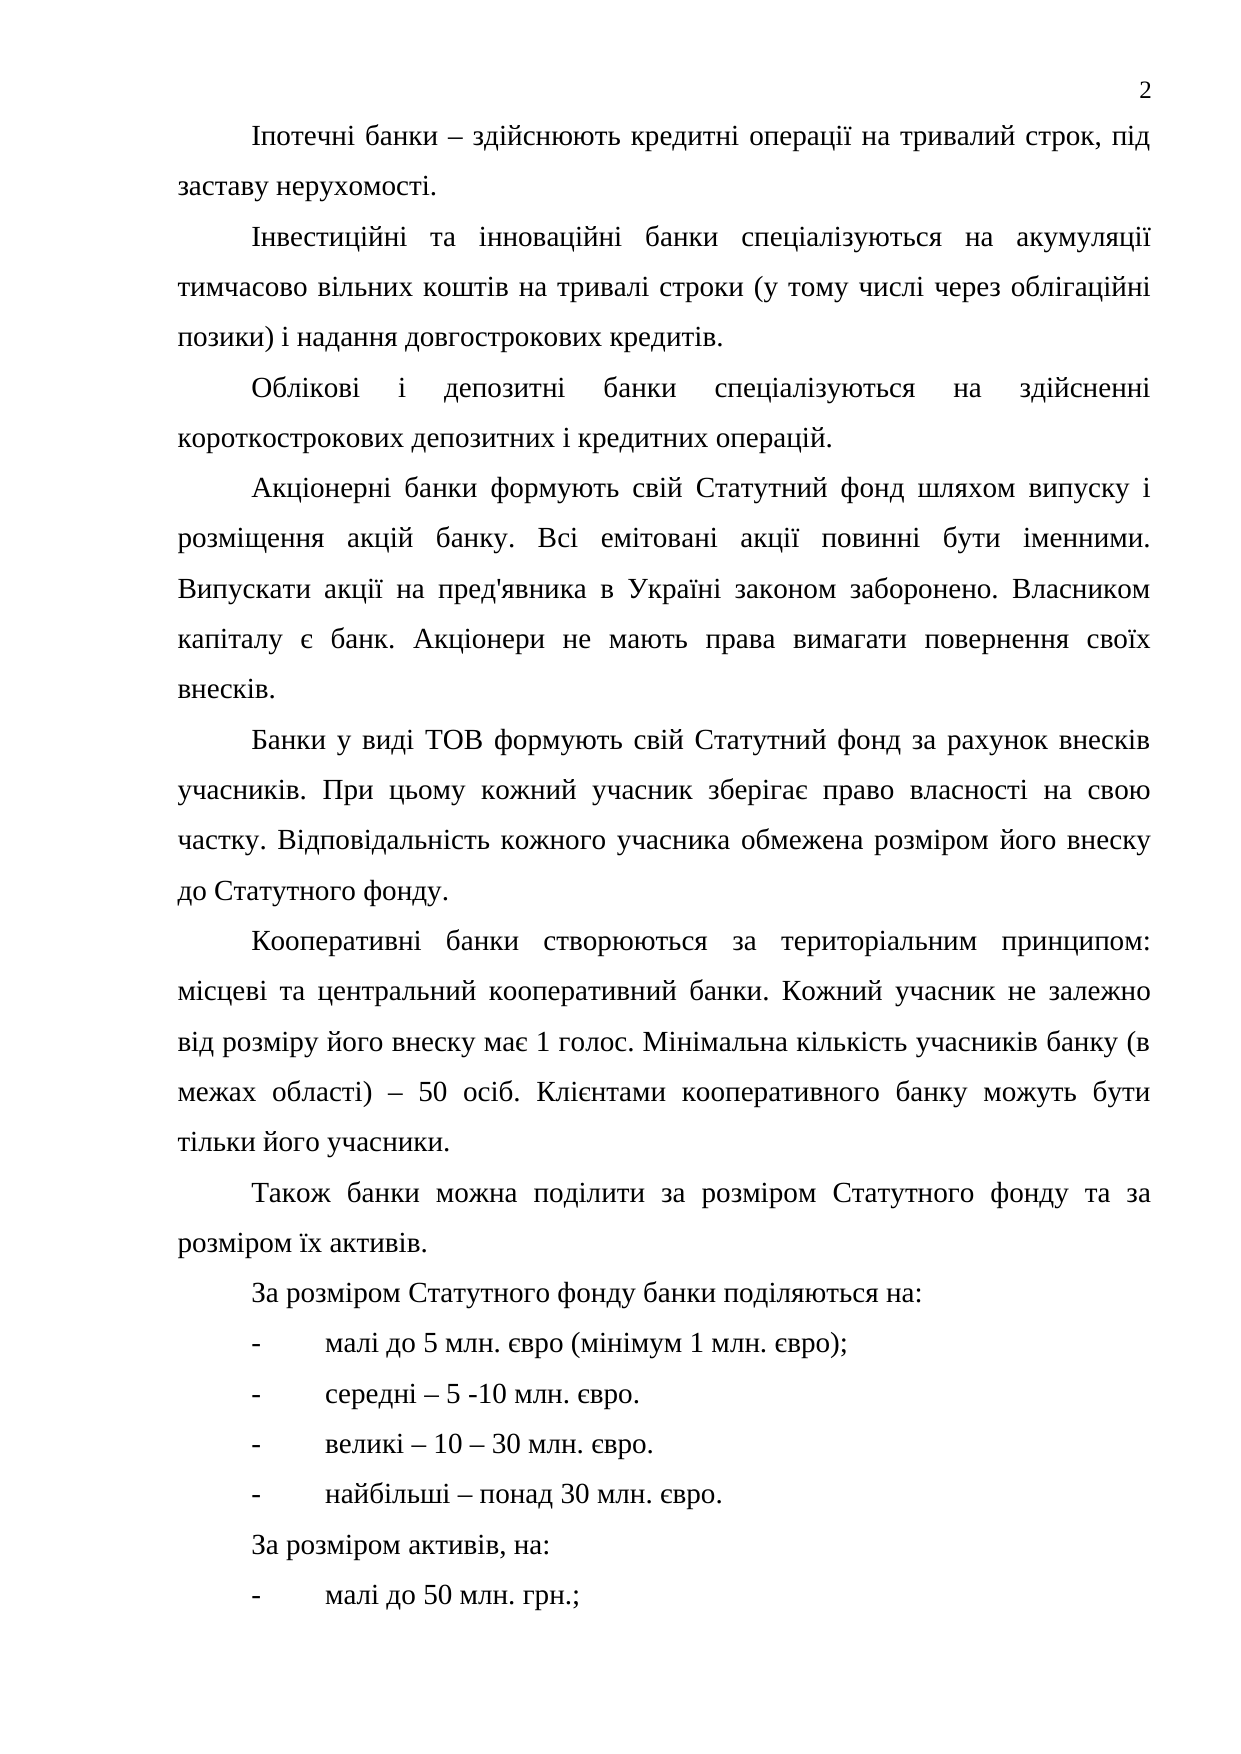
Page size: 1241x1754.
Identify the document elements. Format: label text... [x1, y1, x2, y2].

text Кооперативні банки створюються за територіальним принципом: місцеві та центральний кооперативний банки. Кожний учасник не залежно від розміру його внеску має 1 голос. Мінімальна кількість учасників банку (в межах області) – 50 осіб. Клієнтами кооперативного банку можуть бути тільки його учасники. [177, 923, 1152, 1158]
list великі – 10 – 30 млн. євро. [177, 1426, 1152, 1460]
list середні – 5 -10 млн. євро. [177, 1376, 1152, 1409]
text Банки у виді ТОВ формують свій Статутний фонд за рахунок внесків учасників. При цьому кожний учасник зберігає право власності на свою частку. Відповідальність кожного учасника обмежена розміром його внеску до Статутного фонду. [177, 722, 1152, 906]
text Акціонерні банки формують свій Статутний фонд шляхом випуску і розміщення акцій банку. Всі емітовані акції повинні бути іменними. Випускати акції на пред'явника в Україні законом заборонено. Власником капіталу є банк. Акціонери не мають права вимагати повернення своїх внесків. [177, 470, 1152, 705]
text Також банки можна поділити за розміром Статутного фонду та за розміром їх активів. [177, 1175, 1152, 1258]
text Облікові і депозитні банки спеціалізуються на здійсненні короткострокових депозитних і кредитних операцій. [177, 370, 1152, 453]
text Іпотечні банки – здійснюють кредитні операції на тривалий строк, під заставу нерухомості. [177, 118, 1152, 202]
list малі до 5 млн. євро (мінімум 1 млн. євро); [177, 1326, 1152, 1359]
text Інвестиційні та інноваційні банки спеціалізуються на акумуляції тимчасово вільних коштів на тривалі строки (у тому числі через облігаційні позики) і надання довгострокових кредитів. [177, 219, 1152, 353]
text За розміром активів, на: [177, 1527, 1152, 1560]
list найбільші – понад 30 млн. євро. [177, 1477, 1152, 1510]
text За розміром Статутного фонду банки поділяються на: [177, 1275, 1152, 1309]
list малі до 50 млн. грн.; [177, 1577, 1152, 1611]
